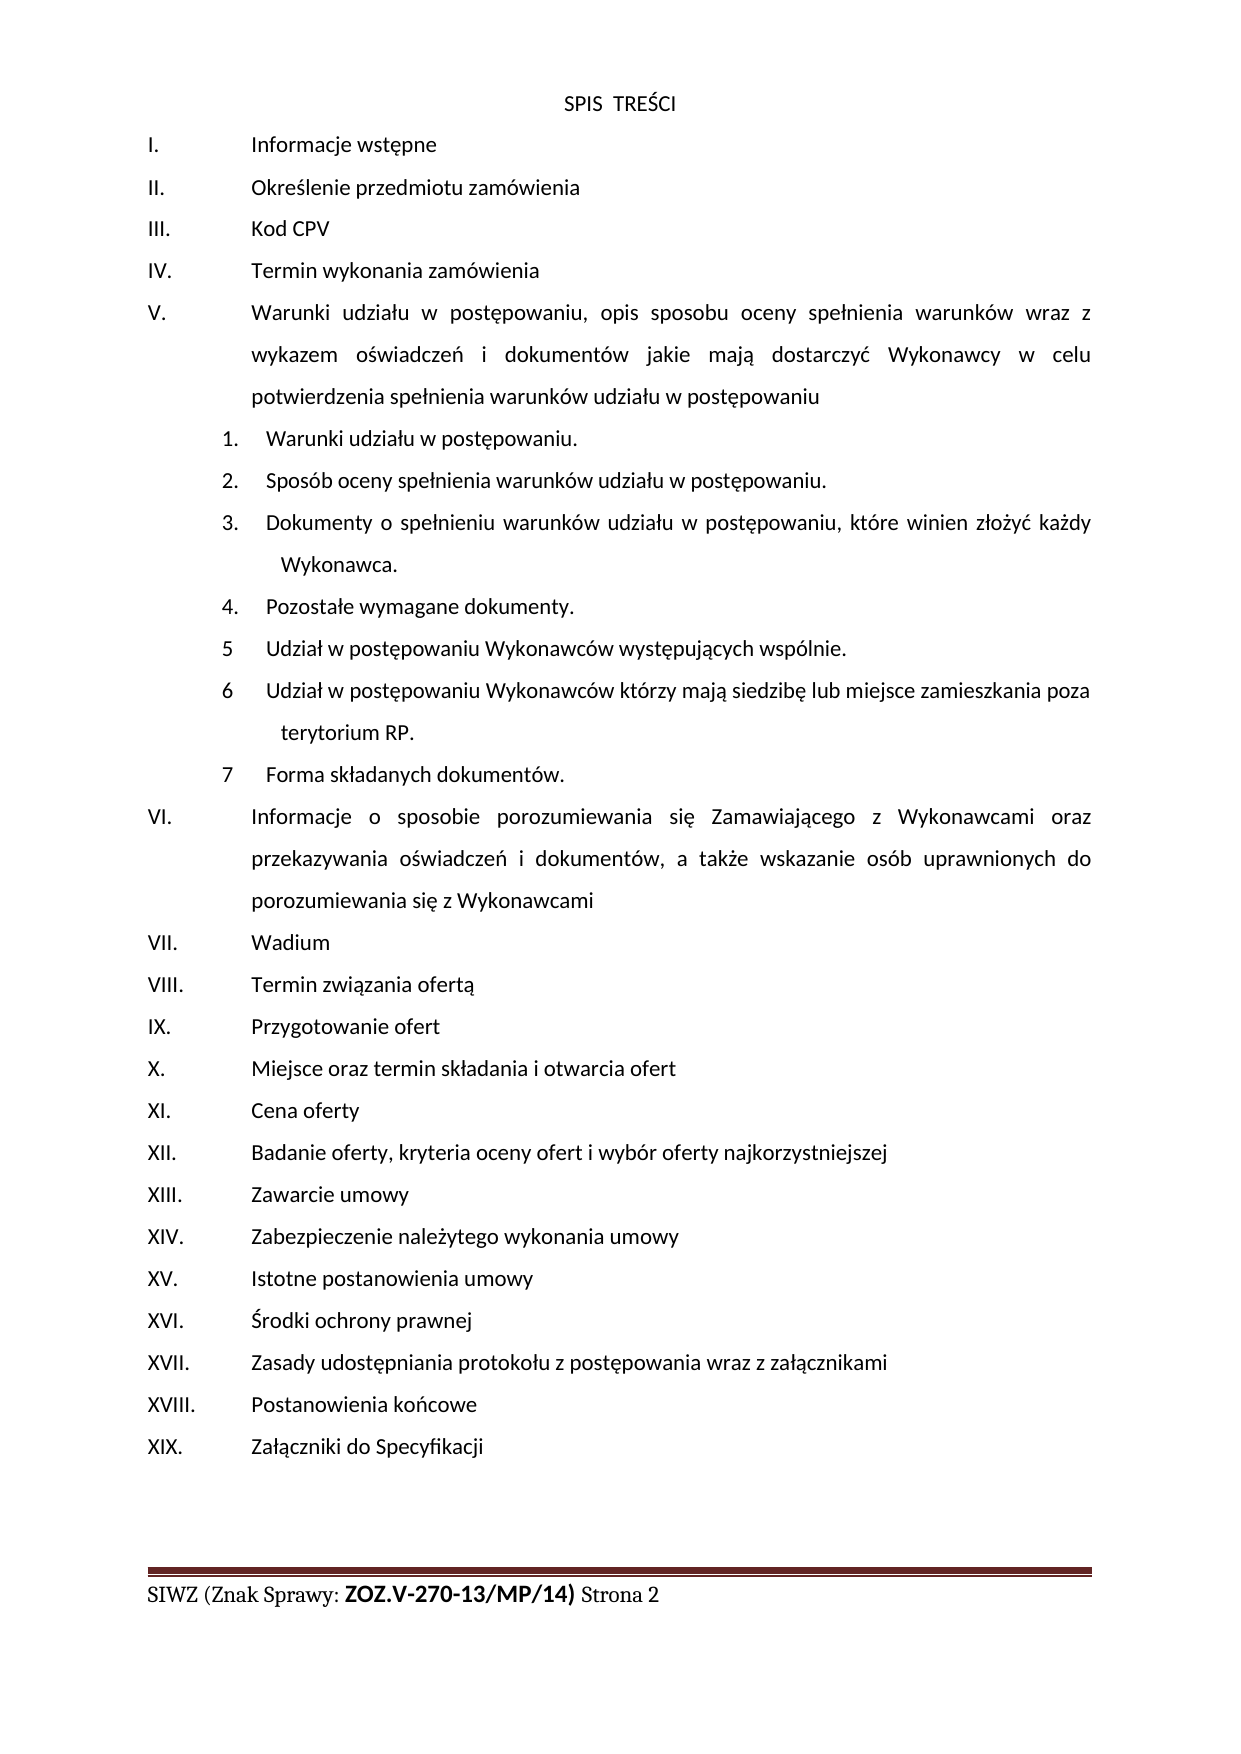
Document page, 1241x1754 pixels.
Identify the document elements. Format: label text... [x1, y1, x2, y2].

text VIII. Termin związania ofertą [148, 970, 1092, 998]
text VI. Informacje o sposobie porozumiewania się Zamawiającego z Wykonawcami oraz przekazywania oświadczeń i dokumentów, a także wskazanie osób uprawnionych do porozumiewania się z Wykonawcami [148, 802, 1092, 914]
text XI. Cena oferty [148, 1096, 1092, 1124]
text XV. Istotne postanowienia umowy [148, 1264, 1092, 1292]
text XIV. Zabezpieczenie należytego wykonania umowy [148, 1222, 1092, 1250]
text 2. Sposób oceny spełnienia warunków udziału w postępowaniu. [222, 466, 1092, 494]
text 1. Warunki udziału w postępowaniu. [222, 424, 1092, 452]
text IV. Termin wykonania zamówienia [148, 257, 1092, 284]
text VII. Wadium [148, 928, 1092, 956]
text XVIII. Postanowienia końcowe [148, 1390, 1092, 1418]
text 5 Udział w postępowaniu Wykonawców występujących wspólnie. [222, 634, 1092, 662]
text XVI. Środki ochrony prawnej [148, 1306, 1092, 1334]
text X. Miejsce oraz termin składania i otwarcia ofert [148, 1054, 1092, 1082]
text 4. Pozostałe wymagane dokumenty. [222, 592, 1092, 620]
text III. Kod CPV [148, 214, 1092, 243]
text 6 Udział w postępowaniu Wykonawców którzy mają siedzibę lub miejsce zamieszkania poza terytorium RP. [222, 676, 1092, 746]
text IX. Przygotowanie ofert [148, 1012, 1092, 1040]
text XIX. Załączniki do Specyfikacji [148, 1432, 1092, 1460]
text 3. Dokumenty o spełnieniu warunków udziału w postępowaniu, które winien złożyć każdy Wykonawca. [222, 508, 1092, 578]
text 7 Forma składanych dokumentów. [222, 760, 1092, 788]
text SPIS TREŚCI [148, 89, 1092, 117]
text I. Informacje wstępne [148, 131, 1092, 159]
text XVII. Zasady udostępniania protokołu z postępowania wraz z załącznikami [148, 1348, 1092, 1376]
text XII. Badanie oferty, kryteria oceny ofert i wybór oferty najkorzystniejszej [148, 1138, 1092, 1166]
text II. Określenie przedmiotu zamówienia [148, 173, 1092, 201]
text XIII. Zawarcie umowy [148, 1180, 1092, 1208]
text V. Warunki udziału w postępowaniu, opis sposobu oceny spełnienia warunków wraz z wykazem oświadczeń i dokumentów jakie mają dostarczyć Wykonawcy w celu potwierdzenia spełnienia warunków udziału w postępowaniu [148, 298, 1092, 411]
